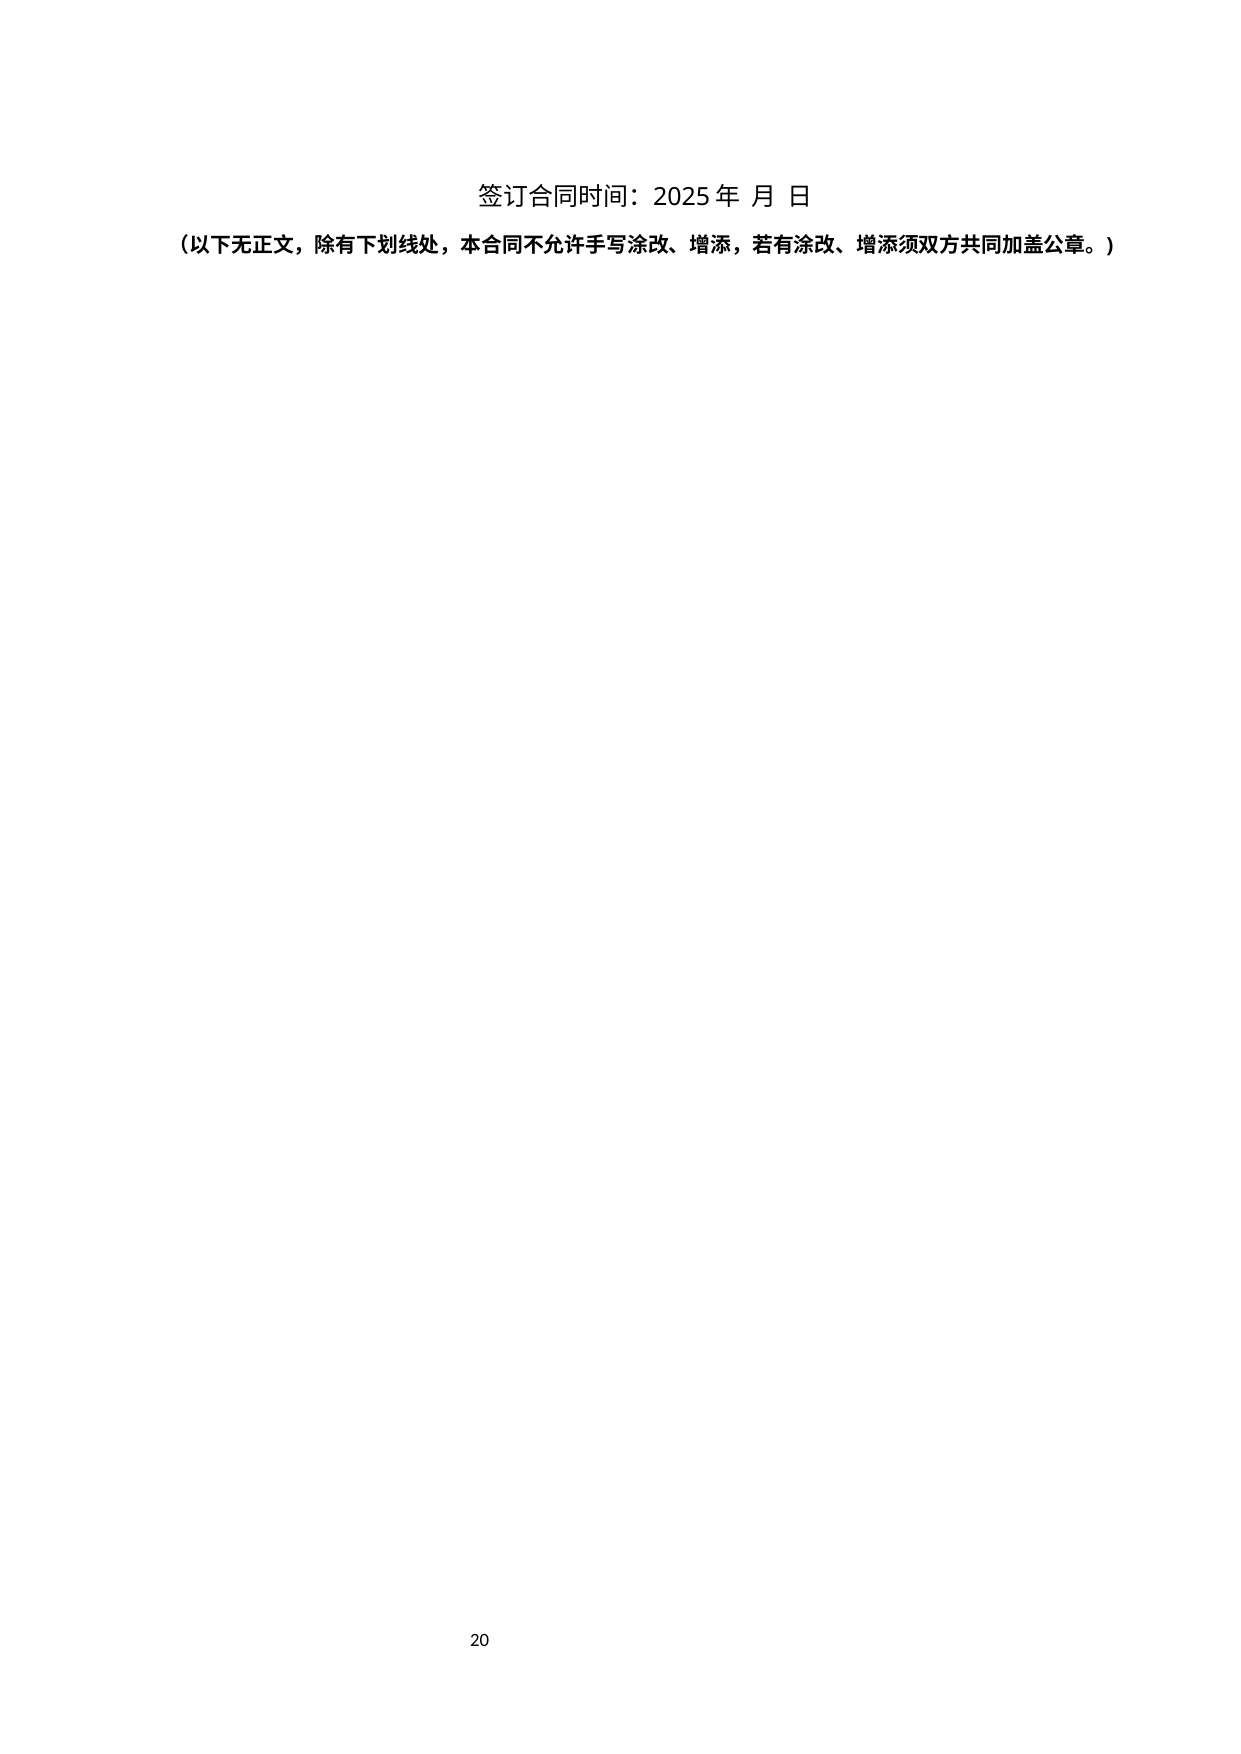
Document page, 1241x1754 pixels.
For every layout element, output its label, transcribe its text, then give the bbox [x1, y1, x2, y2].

text （以下无正文，除有下划线处，本合同不允许手写涂改、增添，若有涂改、增添须双方共同加盖公章。) [112, 227, 1128, 259]
text 签订合同时间：2025年 月 日 [112, 162, 1128, 227]
